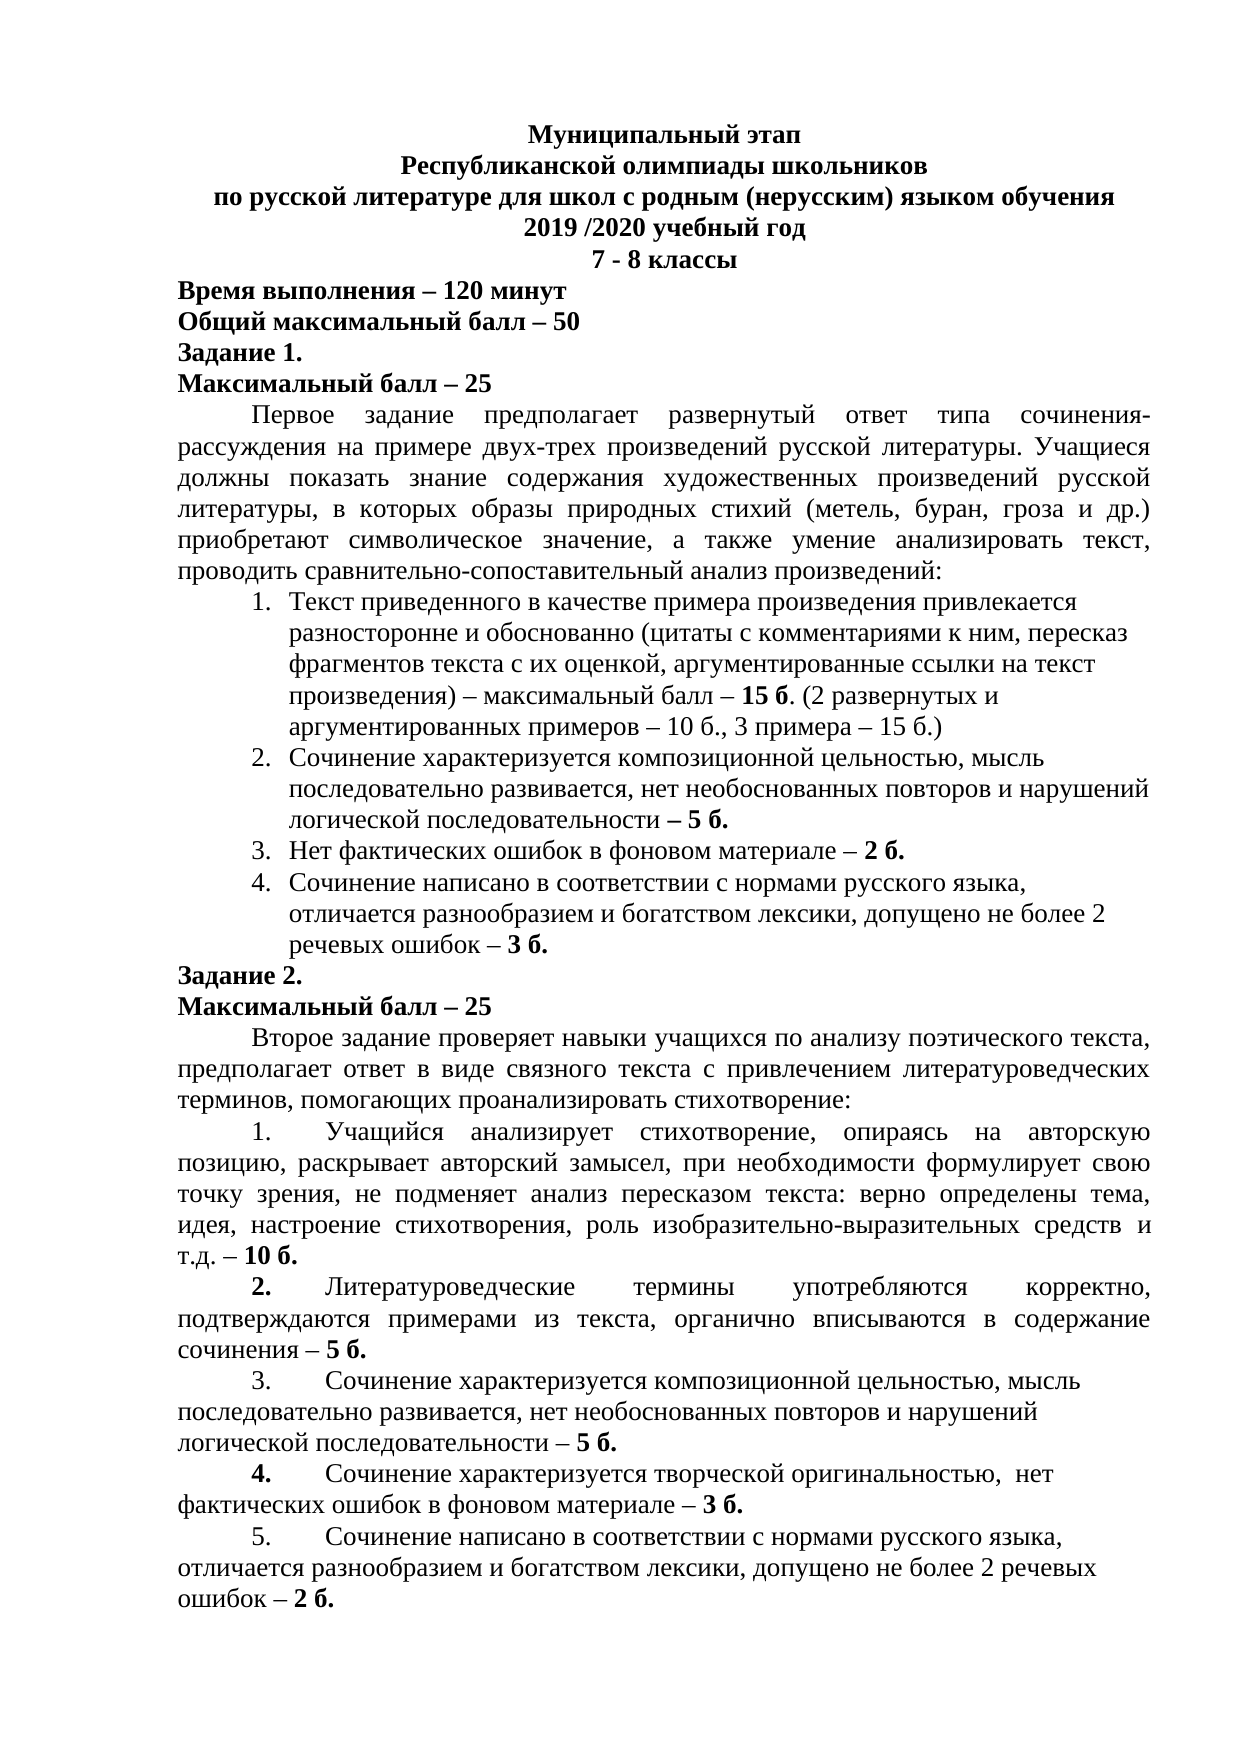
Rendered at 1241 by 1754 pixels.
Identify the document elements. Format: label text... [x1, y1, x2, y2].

text по русской литературе для школ с родным (нерусским) языком обучения [177, 180, 1152, 212]
text Первое задание предполагает развернутый ответ типа сочинения-рассуждения на примере двух-трех произведений русской литературы. Учащиеся должны показать знание содержания художественных произведений русской литературы, в которых образы природных стихий (метель, буран, гроза и др.) приобретают символическое значение, а также умение анализировать текст, проводить сравнительно-сопоставительный анализ произведений: [177, 398, 1152, 585]
text Муниципальный этап [177, 118, 1152, 149]
text Максимальный балл – 25 [177, 367, 1152, 398]
list Сочинение написано в соответствии с нормами русского языка, отличается разнообразием и богатством лексики, допущено не более 2 речевых ошибок – 3 б. [251, 866, 1152, 959]
list Максимальный балл – 25 [177, 990, 1152, 1021]
text Республиканской олимпиады школьников [177, 149, 1152, 180]
text Задание 1. [177, 336, 1152, 367]
list Текст приведенного в качестве примера произведения привлекается разносторонне и обоснованно (цитаты с комментариями к ним, пересказ фрагментов текста с их оценкой, аргументированные ссылки на текст произведения) – максимальный балл – 15 б. (2 развернутых и аргументированных примеров – 10 б., 3 примера – 15 б.) [251, 585, 1152, 741]
text 2019 /2020 учебный год [177, 212, 1152, 243]
list Сочинение характеризуется творческой оригинальностью, нет фактических ошибок в фоновом материале – 3 б. [177, 1457, 1152, 1520]
list Сочинение характеризуется композиционной цельностью, мысль последовательно развивается, нет необоснованных повторов и нарушений логической последовательности – 5 б. [177, 1364, 1152, 1457]
list Сочинение характеризуется композиционной цельностью, мысль последовательно развивается, нет необоснованных повторов и нарушений логической последовательности – 5 б. [251, 741, 1152, 834]
text 7 - 8 классы [177, 243, 1152, 274]
list Сочинение написано в соответствии с нормами русского языка, отличается разнообразием и богатством лексики, допущено не более 2 речевых ошибок – 2 б. [177, 1520, 1152, 1613]
list Литературоведческие термины употребляются корректно, подтверждаются примерами из текста, органично вписываются в содержание сочинения – 5 б. [177, 1271, 1152, 1364]
text Время выполнения – 120 минут [177, 274, 1152, 305]
list Задание 2. [177, 959, 1152, 990]
list Второе задание проверяет навыки учащихся по анализу поэтического текста, предполагает ответ в виде связного текста с привлечением литературоведческих терминов, помогающих проанализировать стихотворение: [177, 1021, 1152, 1115]
list Учащийся анализирует стихотворение, опираясь на авторскую позицию, раскрывает авторский замысел, при необходимости формулирует свою точку зрения, не подменяет анализ пересказом текста: верно определены тема, идея, настроение стихотворения, роль изобразительно-выразительных средств и т.д. – 10 б. [177, 1115, 1152, 1271]
list Нет фактических ошибок в фоновом материале – 2 б. [251, 834, 1152, 866]
text Общий максимальный балл – 50 [177, 305, 1152, 336]
